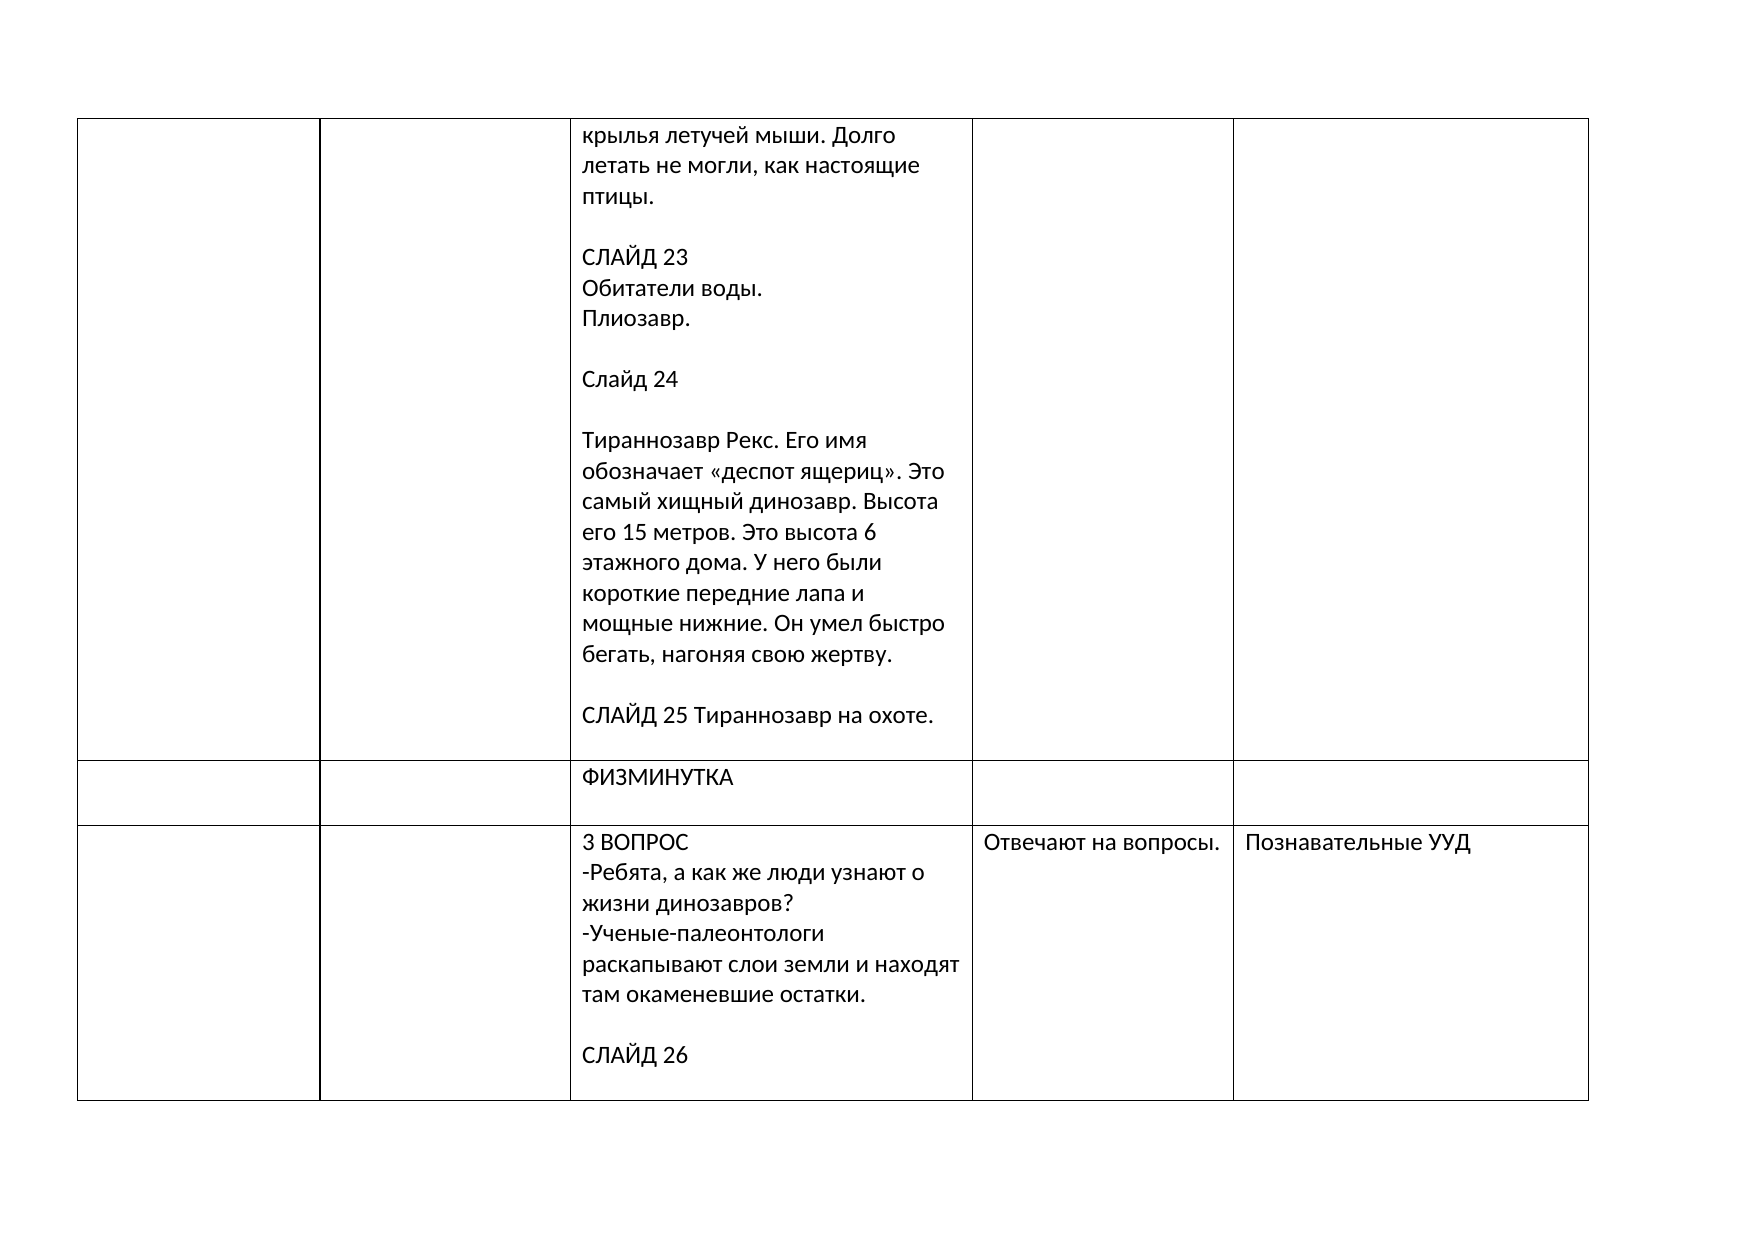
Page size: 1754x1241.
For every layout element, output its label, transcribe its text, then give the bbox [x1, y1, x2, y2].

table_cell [973, 119, 1233, 760]
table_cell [78, 119, 319, 760]
table_cell [1234, 761, 1588, 825]
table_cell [1234, 119, 1588, 760]
table_cell [78, 761, 319, 825]
table_cell [321, 761, 570, 825]
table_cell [571, 119, 972, 760]
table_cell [571, 826, 972, 1100]
table_cell [78, 826, 319, 1100]
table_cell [973, 826, 1233, 1100]
table_cell [973, 761, 1233, 825]
table_cell ФИЗМИНУТКА [571, 761, 972, 825]
table_cell [321, 826, 570, 1100]
table_cell Познавательные УУД [1234, 826, 1588, 1100]
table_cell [321, 119, 570, 760]
